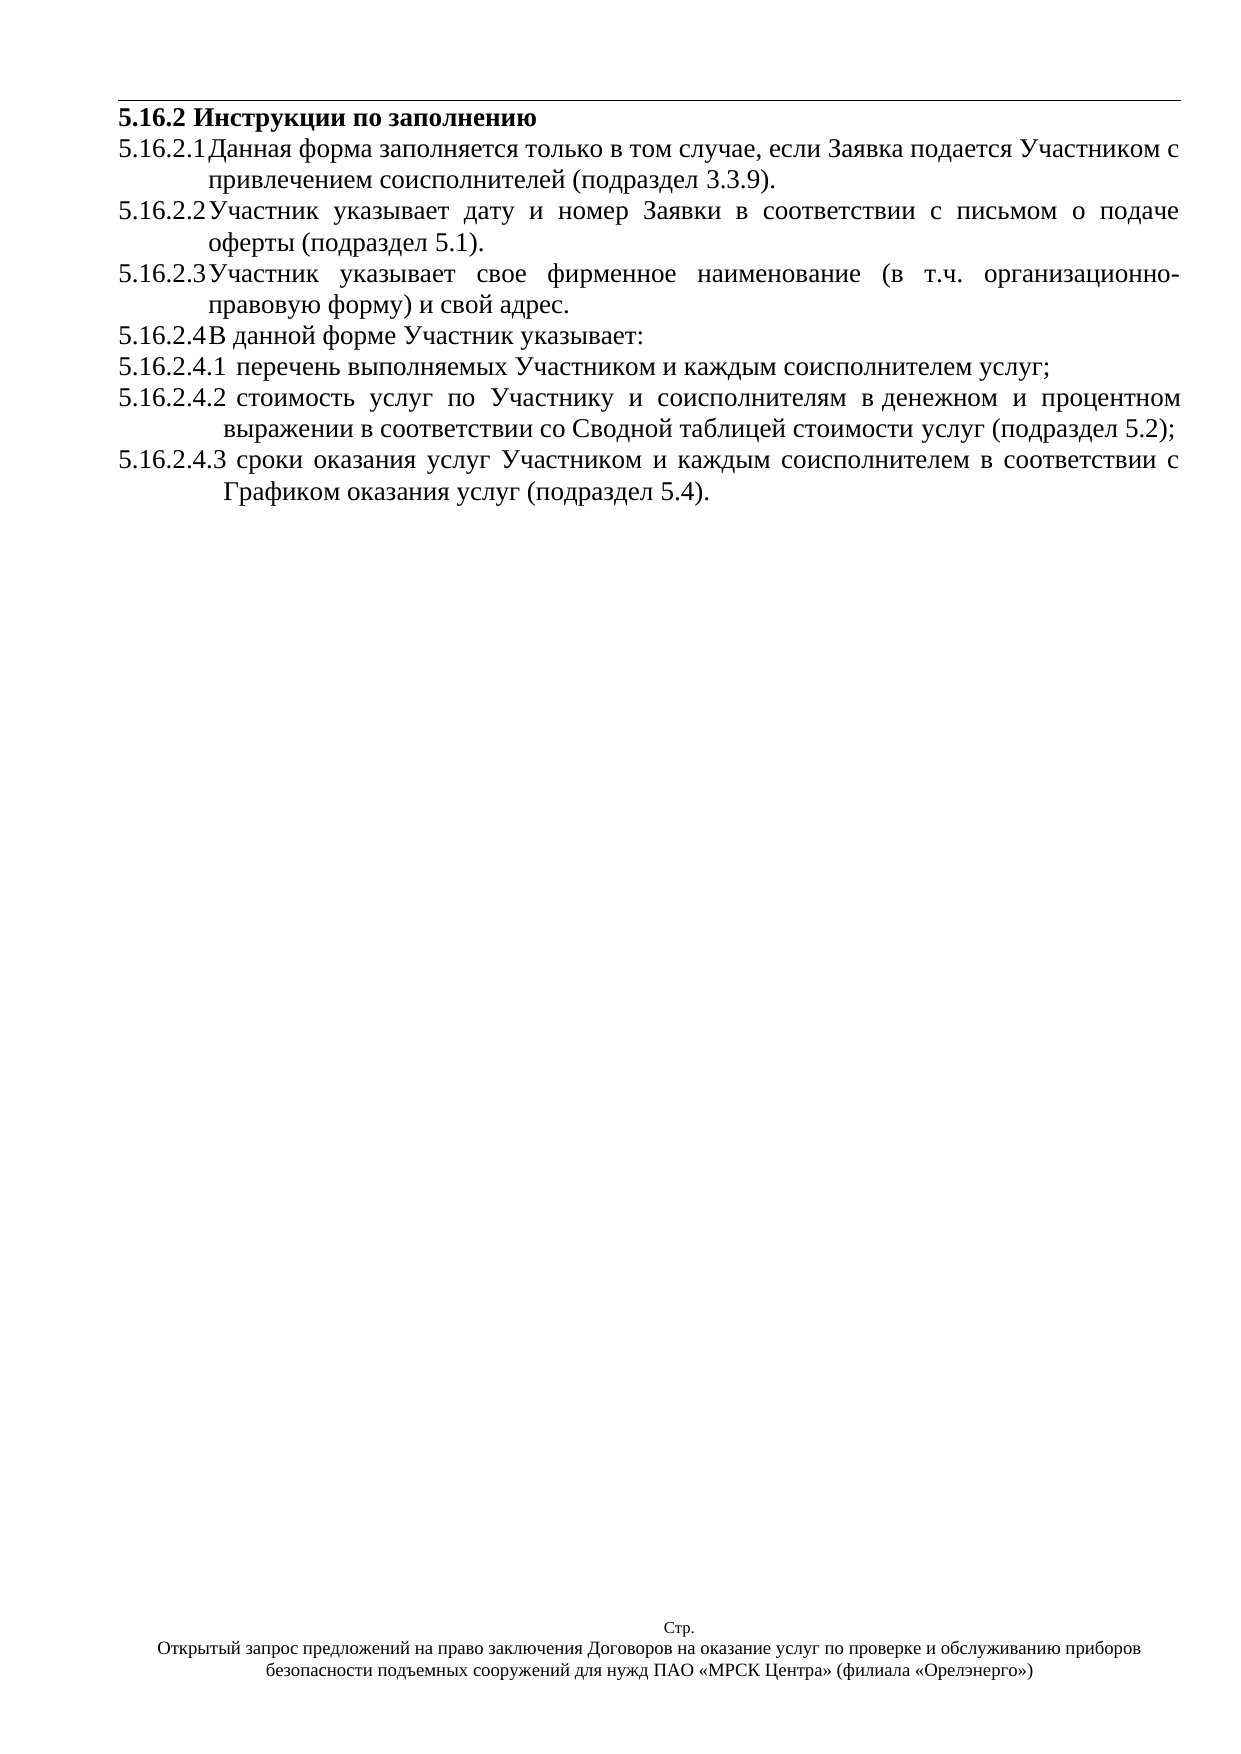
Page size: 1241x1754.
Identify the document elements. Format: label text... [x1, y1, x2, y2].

list В данной форме Участник указывает: [118, 319, 1181, 350]
list перечень выполняемых Участником и каждым соисполнителем услуг; [118, 350, 1181, 381]
subtitle Инструкции по заполнению [118, 101, 1181, 132]
list Данная форма заполняется только в том случае, если Заявка подается Участником с привлечением соисполнителей (подраздел 3.3.9). [118, 132, 1181, 194]
list стоимость услуг по Участнику и соисполнителям в денежном и процентном выражении в соответствии со Сводной таблицей стоимости услуг (подраздел 5.2); [118, 381, 1181, 444]
list сроки оказания услуг Участником и каждым соисполнителем в соответствии с Графиком оказания услуг (подраздел 5.4). [118, 444, 1181, 506]
list Участник указывает свое фирменное наименование (в т.ч. организационно-правовую форму) и свой адрес. [118, 257, 1181, 319]
list Участник указывает дату и номер Заявки в соответствии с письмом о подаче оферты (подраздел 5.1). [118, 194, 1181, 257]
